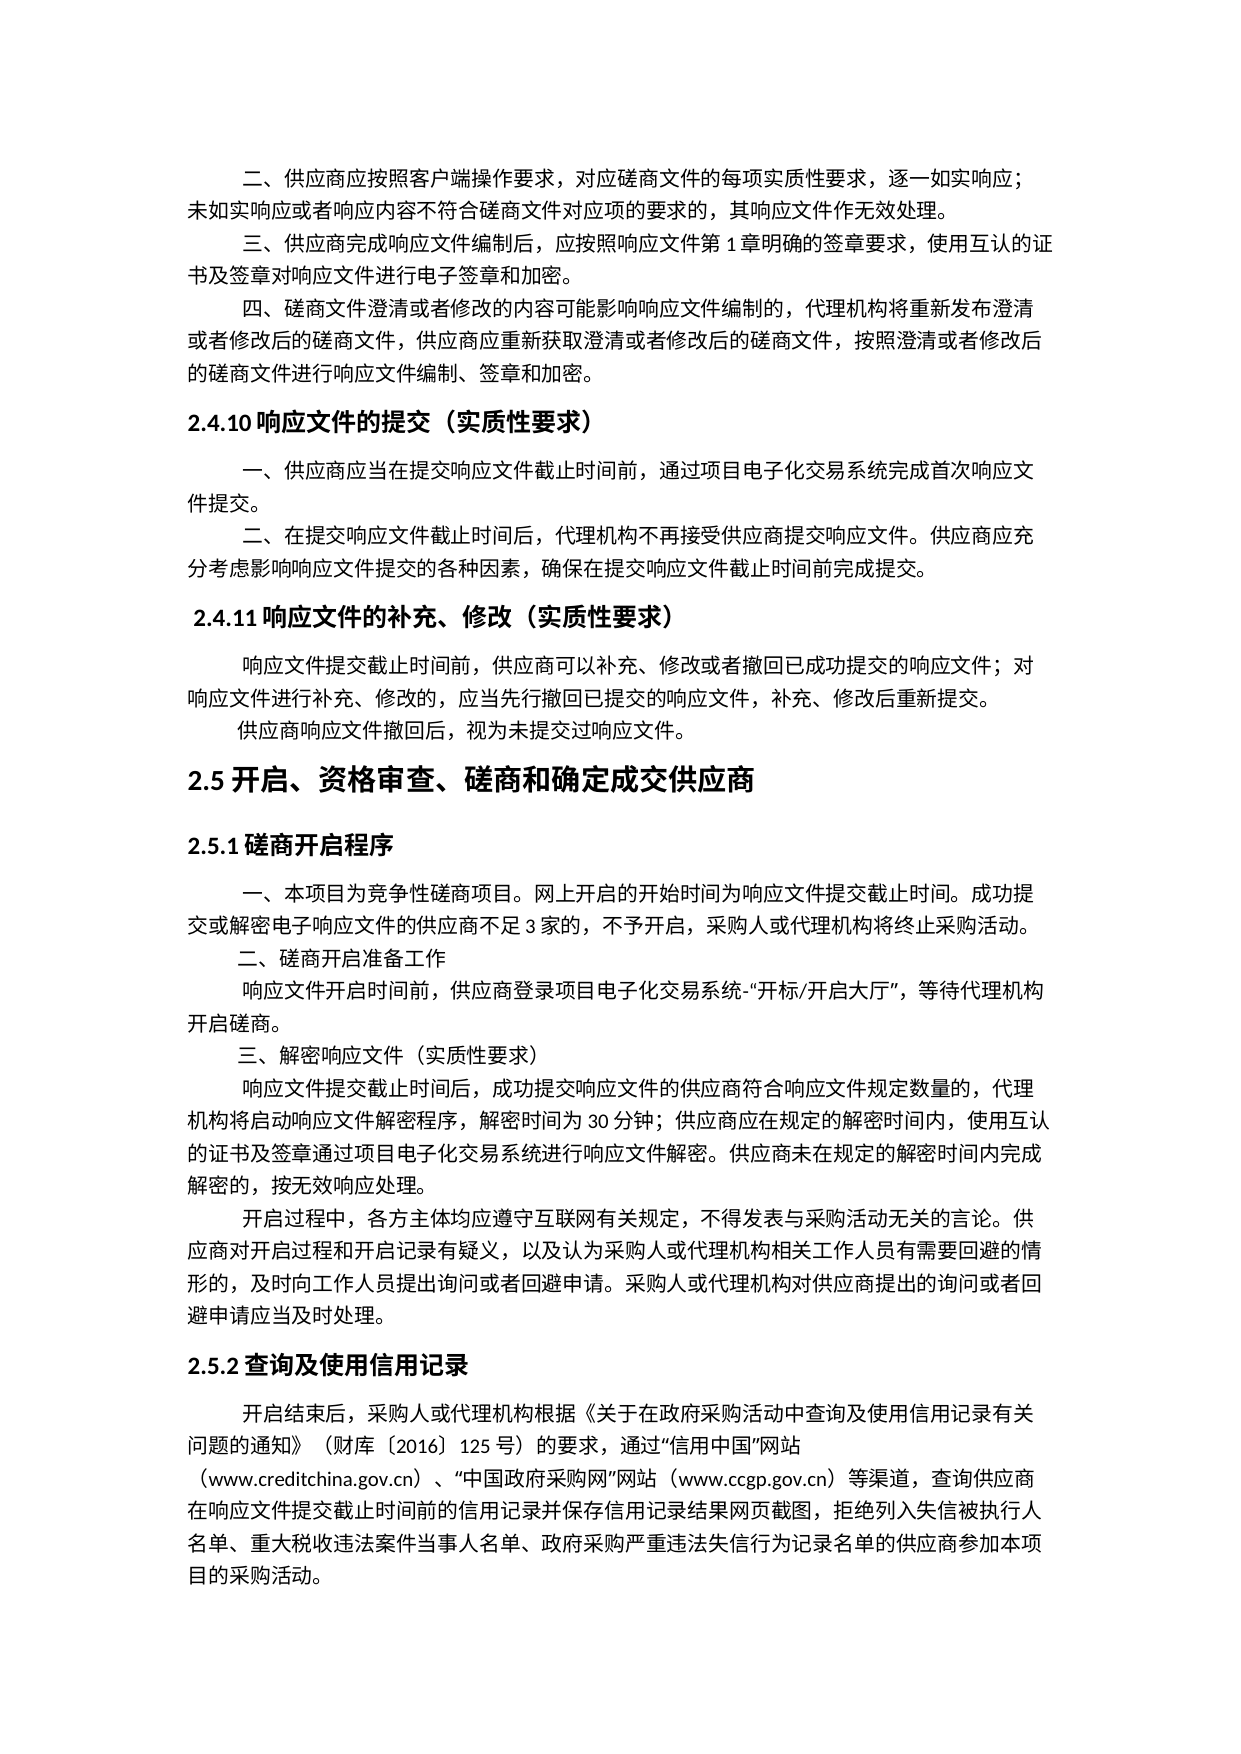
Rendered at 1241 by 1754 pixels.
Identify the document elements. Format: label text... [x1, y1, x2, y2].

text 三、供应商完成响应文件编制后，应按照响应文件第1章明确的签章要求，使用互认的证书及签章对响应文件进行电子签章和加密。 [187, 227, 1053, 292]
text 2.5开启、资格审查、磋商和确定成交供应商 [187, 747, 1053, 812]
text 一、供应商应当在提交响应文件截止时间前，通过项目电子化交易系统完成首次响应文件提交。 [187, 454, 1053, 519]
text 一、本项目为竞争性磋商项目。网上开启的开始时间为响应文件提交截止时间。成功提交或解密电子响应文件的供应商不足3家的，不予开启，采购人或代理机构将终止采购活动。 [187, 877, 1053, 942]
text 2.5.2查询及使用信用记录 [187, 1332, 1053, 1397]
text 2.4.10响应文件的提交（实质性要求） [187, 389, 1053, 454]
text 二、供应商应按照客户端操作要求，对应磋商文件的每项实质性要求，逐一如实响应；未如实响应或者响应内容不符合磋商文件对应项的要求的，其响应文件作无效处理。 [187, 162, 1053, 227]
text 三、解密响应文件（实质性要求） [187, 1039, 1053, 1072]
text 四、磋商文件澄清或者修改的内容可能影响响应文件编制的，代理机构将重新发布澄清或者修改后的磋商文件，供应商应重新获取澄清或者修改后的磋商文件，按照澄清或者修改后的磋商文件进行响应文件编制、签章和加密。 [187, 292, 1053, 389]
text 2.4.11响应文件的补充、修改（实质性要求） [187, 584, 1053, 649]
text 2.5.1磋商开启程序 [187, 812, 1053, 877]
text 开启结束后，采购人或代理机构根据《关于在政府采购活动中查询及使用信用记录有关问题的通知》（财库〔2016〕125号）的要求，通过“信用中国”网站（www.creditchina.gov.cn）、“中国政府采购网”网站（www.ccgp.gov.cn）等渠道，查询供应商在响应文件提交截止时间前的信用记录并保存信用记录结果网页截图，拒绝列入失信被执行人名单、重大税收违法案件当事人名单、政府采购严重违法失信行为记录名单的供应商参加本项目的采购活动。 [187, 1397, 1053, 1592]
text 二、磋商开启准备工作 [187, 942, 1053, 974]
text 开启过程中，各方主体均应遵守互联网有关规定，不得发表与采购活动无关的言论。供应商对开启过程和开启记录有疑义，以及认为采购人或代理机构相关工作人员有需要回避的情形的，及时向工作人员提出询问或者回避申请。采购人或代理机构对供应商提出的询问或者回避申请应当及时处理。 [187, 1202, 1053, 1332]
text 响应文件提交截止时间后，成功提交响应文件的供应商符合响应文件规定数量的，代理机构将启动响应文件解密程序，解密时间为30分钟；供应商应在规定的解密时间内，使用互认的证书及签章通过项目电子化交易系统进行响应文件解密。供应商未在规定的解密时间内完成解密的，按无效响应处理。 [187, 1072, 1053, 1202]
text 响应文件提交截止时间前，供应商可以补充、修改或者撤回已成功提交的响应文件；对响应文件进行补充、修改的，应当先行撤回已提交的响应文件，补充、修改后重新提交。 [187, 649, 1053, 714]
text 响应文件开启时间前，供应商登录项目电子化交易系统-“开标/开启大厅”，等待代理机构开启磋商。 [187, 974, 1053, 1039]
text 二、在提交响应文件截止时间后，代理机构不再接受供应商提交响应文件。供应商应充分考虑影响响应文件提交的各种因素，确保在提交响应文件截止时间前完成提交。 [187, 519, 1053, 584]
text 供应商响应文件撤回后，视为未提交过响应文件。 [187, 714, 1053, 747]
